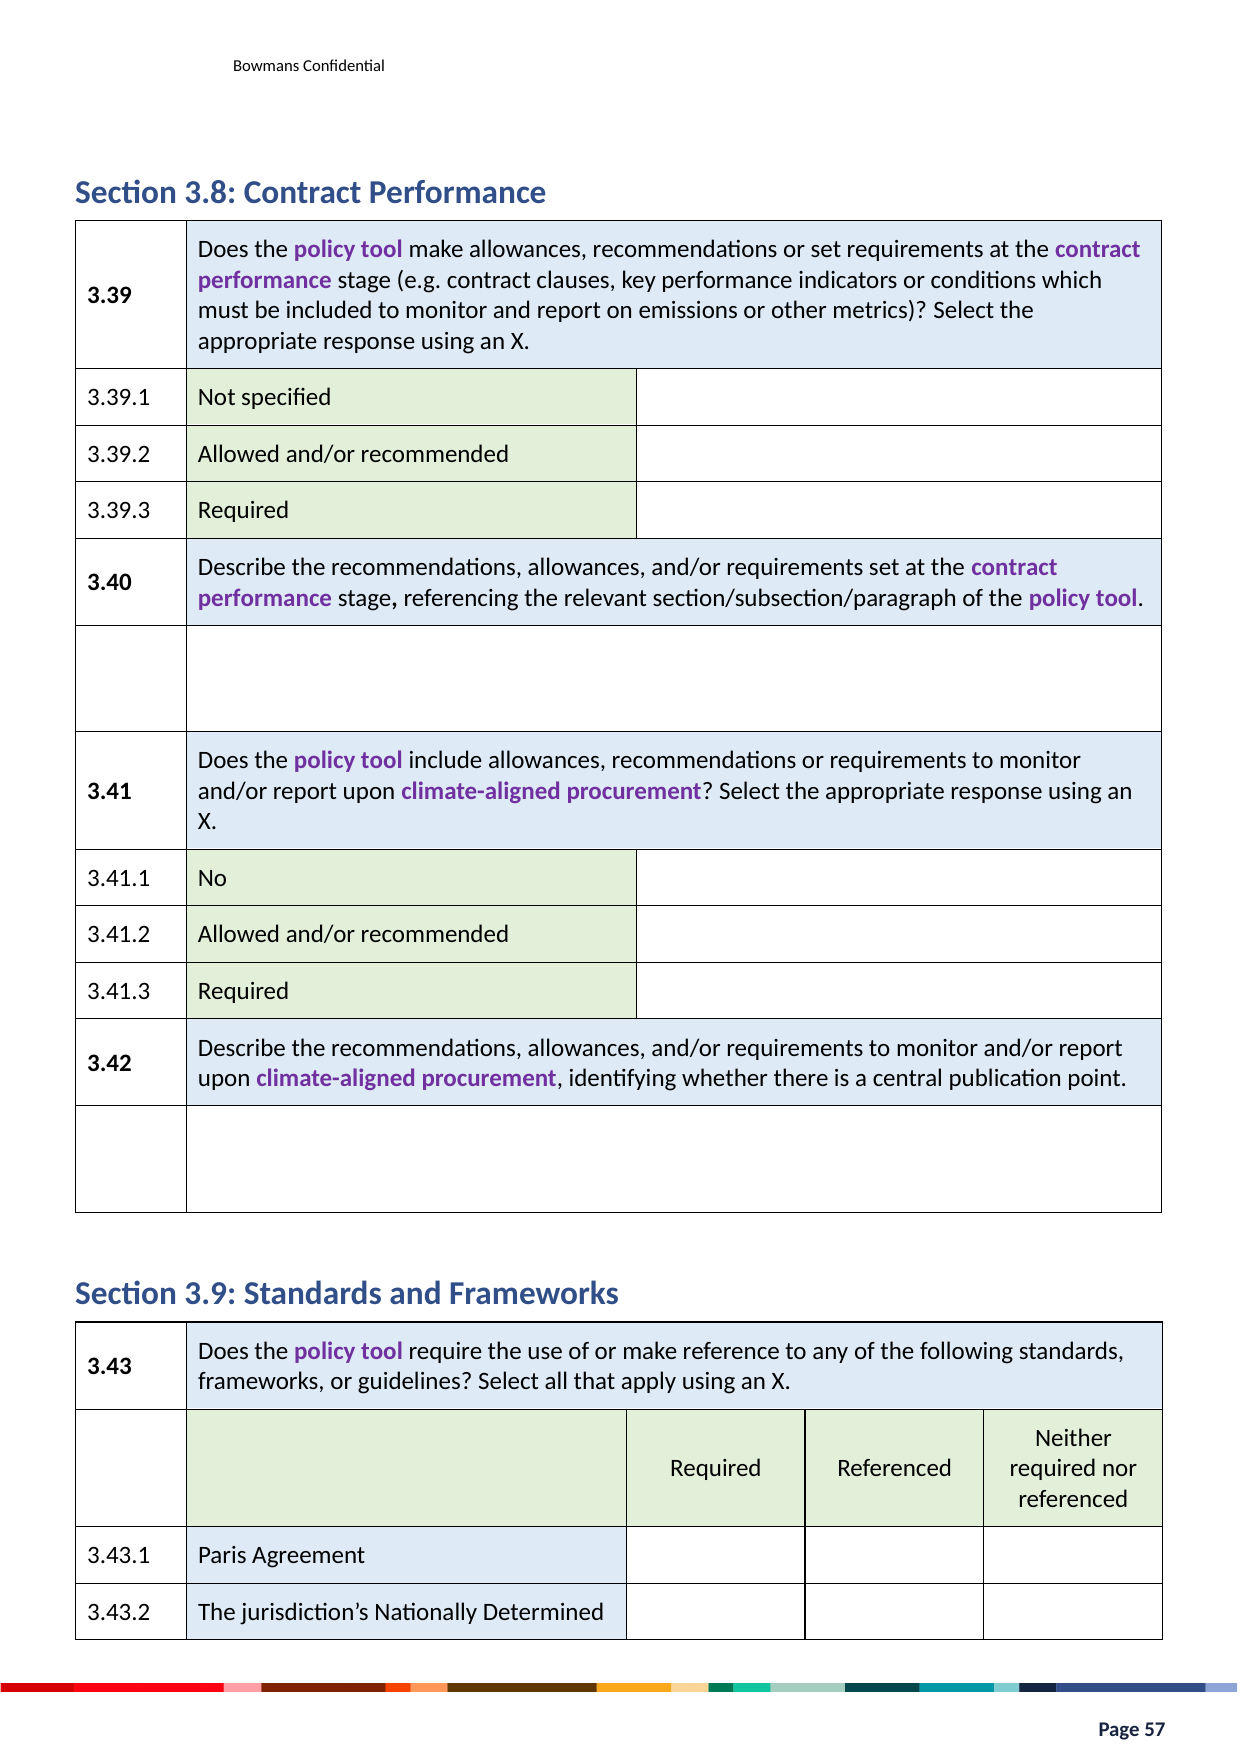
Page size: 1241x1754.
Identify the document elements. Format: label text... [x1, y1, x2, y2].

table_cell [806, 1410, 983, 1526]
subtitle Section 3.8: Contract Performance [75, 171, 1165, 211]
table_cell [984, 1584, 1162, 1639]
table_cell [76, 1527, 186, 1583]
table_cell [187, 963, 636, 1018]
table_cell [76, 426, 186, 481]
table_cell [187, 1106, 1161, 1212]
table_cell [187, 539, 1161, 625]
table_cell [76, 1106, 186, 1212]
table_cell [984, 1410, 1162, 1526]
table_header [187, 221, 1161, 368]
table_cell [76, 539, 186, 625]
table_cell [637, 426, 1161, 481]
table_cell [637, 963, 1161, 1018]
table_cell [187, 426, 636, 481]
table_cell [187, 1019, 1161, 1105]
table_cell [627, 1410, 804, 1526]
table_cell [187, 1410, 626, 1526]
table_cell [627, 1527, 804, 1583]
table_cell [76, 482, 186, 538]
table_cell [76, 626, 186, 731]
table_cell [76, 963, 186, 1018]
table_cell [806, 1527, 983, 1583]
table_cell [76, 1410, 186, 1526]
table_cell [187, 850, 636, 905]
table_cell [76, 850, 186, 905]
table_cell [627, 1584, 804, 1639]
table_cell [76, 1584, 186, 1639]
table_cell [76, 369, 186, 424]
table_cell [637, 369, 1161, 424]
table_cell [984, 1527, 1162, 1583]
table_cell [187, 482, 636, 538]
picture [0, 1683, 1236, 1692]
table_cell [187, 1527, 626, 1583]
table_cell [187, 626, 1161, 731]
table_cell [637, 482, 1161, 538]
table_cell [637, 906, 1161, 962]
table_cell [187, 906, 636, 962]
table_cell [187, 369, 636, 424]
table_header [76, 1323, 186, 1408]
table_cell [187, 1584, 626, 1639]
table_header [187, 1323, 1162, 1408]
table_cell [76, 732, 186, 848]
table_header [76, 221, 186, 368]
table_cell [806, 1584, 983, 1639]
subtitle Section 3.9: Standards and Frameworks [75, 1272, 1165, 1313]
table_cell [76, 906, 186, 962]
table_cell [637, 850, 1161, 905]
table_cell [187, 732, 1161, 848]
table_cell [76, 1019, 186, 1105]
